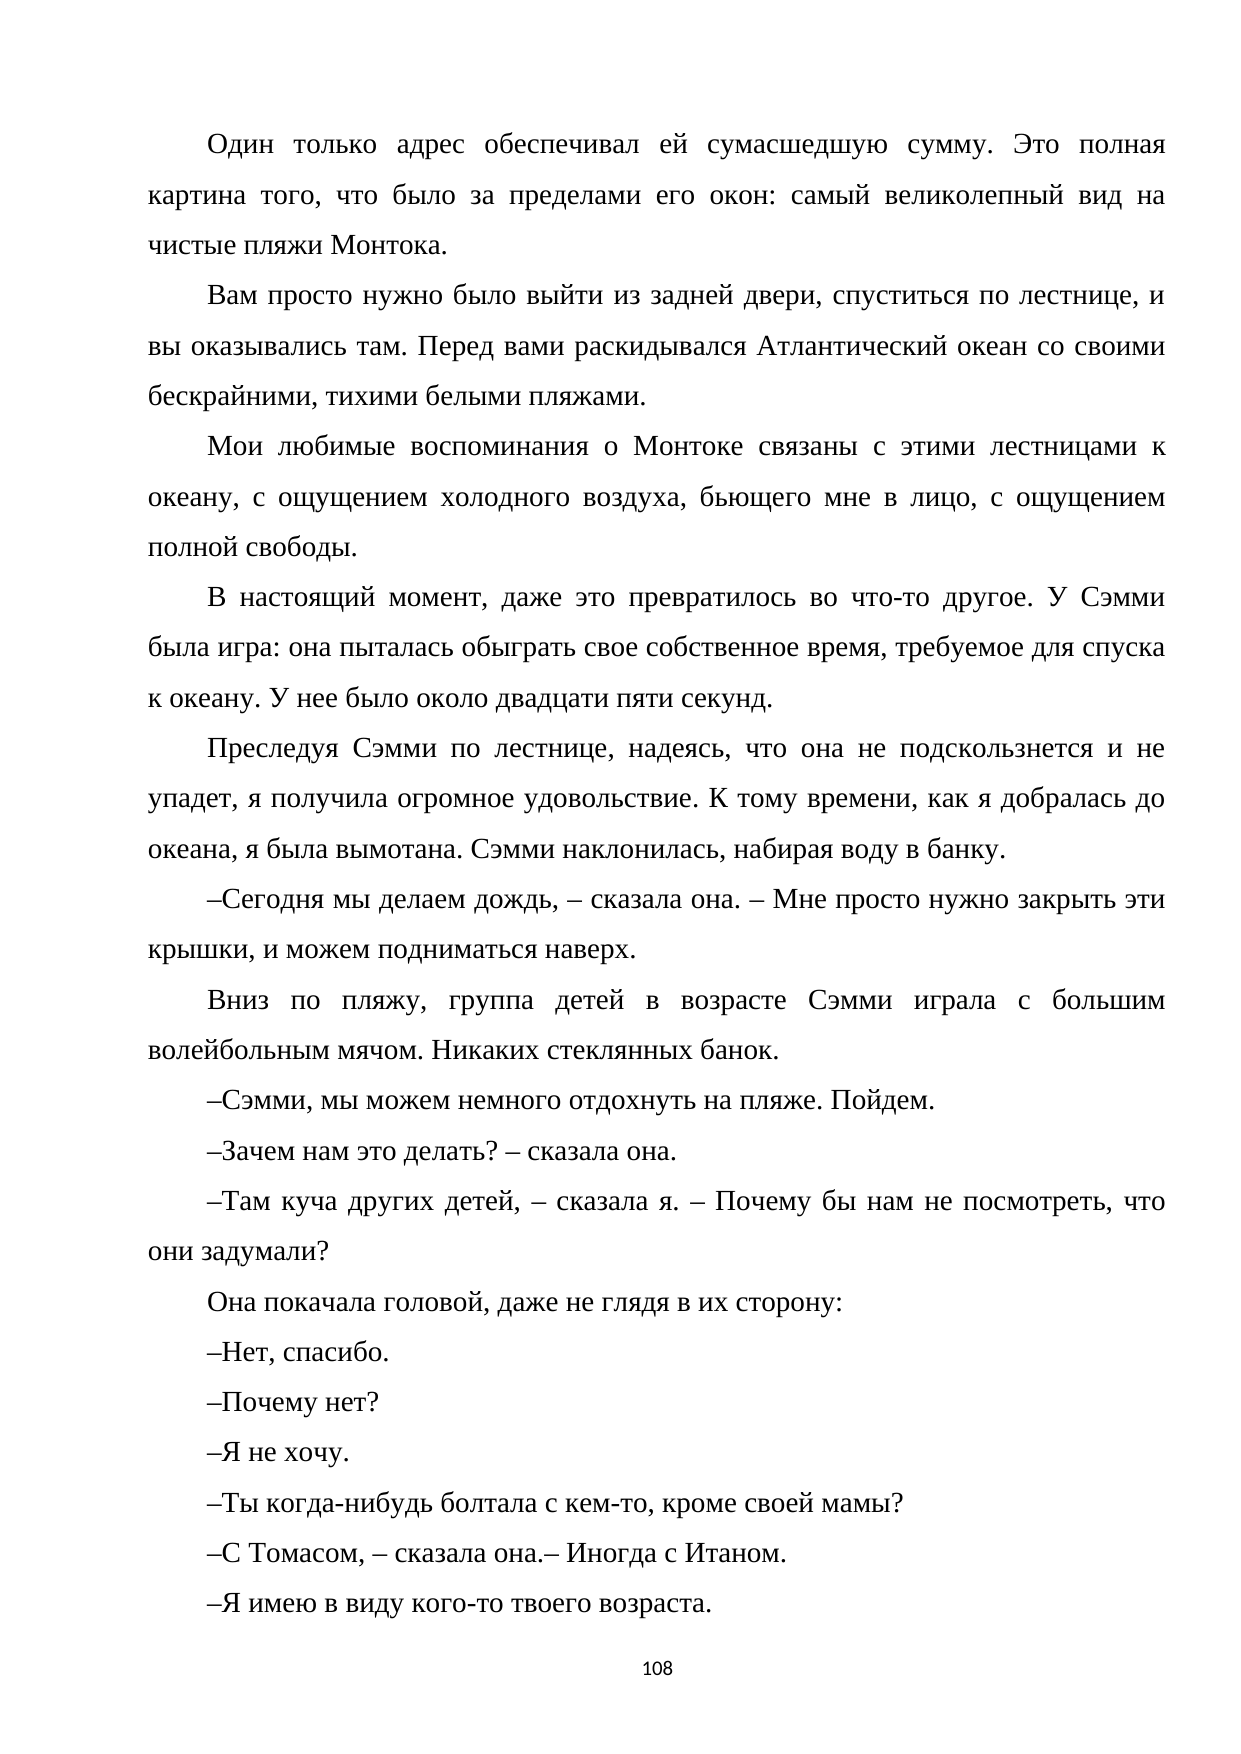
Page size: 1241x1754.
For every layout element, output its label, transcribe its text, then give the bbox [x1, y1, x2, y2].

text Вниз по пляжу, группа детей в возрасте Сэмми играла с большим волейбольным мячом. Никаких стеклянных банок. [148, 982, 1167, 1066]
text Она покачала головой, даже не глядя в их сторону: [148, 1284, 1167, 1317]
text Мои любимые воспоминания о Монтоке связаны с этими лестницами к океану, с ощущением холодного воздуха, бьющего мне в лицо, с ощущением полной свободы. [148, 428, 1167, 562]
text В настоящий момент, даже это превратилось во что-то другое. У Сэмми была игра: она пыталась обыграть свое собственное время, требуемое для спуска к океану. У нее было около двадцати пяти секунд. [148, 579, 1167, 713]
text Один только адрес обеспечивал ей сумасшедшую сумму. Это полная картина того, что было за пределами его окон: самый великолепный вид на чистые пляжи Монтока. [148, 126, 1167, 261]
text –Зачем нам это делать? – сказала она. [148, 1133, 1167, 1166]
text Вам просто нужно было выйти из задней двери, спуститься по лестнице, и вы оказывались там. Перед вами раскидывался Атлантический океан со своими бескрайними, тихими белыми пляжами. [148, 277, 1167, 412]
text –Я не хочу. [148, 1434, 1167, 1468]
text Преследуя Сэмми по лестнице, надеясь, что она не подскользнется и не упадет, я получила огромное удовольствие. К тому времени, как я добралась до океана, я была вымотана. Сэмми наклонилась, набирая воду в банку. [148, 730, 1167, 864]
text –Сегодня мы делаем дождь, – сказала она. – Мне просто нужно закрыть эти крышки, и можем подниматься наверх. [148, 881, 1167, 965]
text –Нет, спасибо. [148, 1334, 1167, 1367]
text –Почему нет? [148, 1384, 1167, 1418]
text –Я имею в виду кого-то твоего возраста. [148, 1586, 1167, 1619]
text –С Томасом, – сказала она.– Иногда с Итаном. [148, 1535, 1167, 1569]
text –Ты когда-нибудь болтала с кем-то, кроме своей мамы? [148, 1485, 1167, 1518]
text –Там куча других детей, – сказала я. – Почему бы нам не посмотреть, что они задумали? [148, 1183, 1167, 1267]
text –Сэмми, мы можем немного отдохнуть на пляже. Пойдем. [148, 1082, 1167, 1116]
